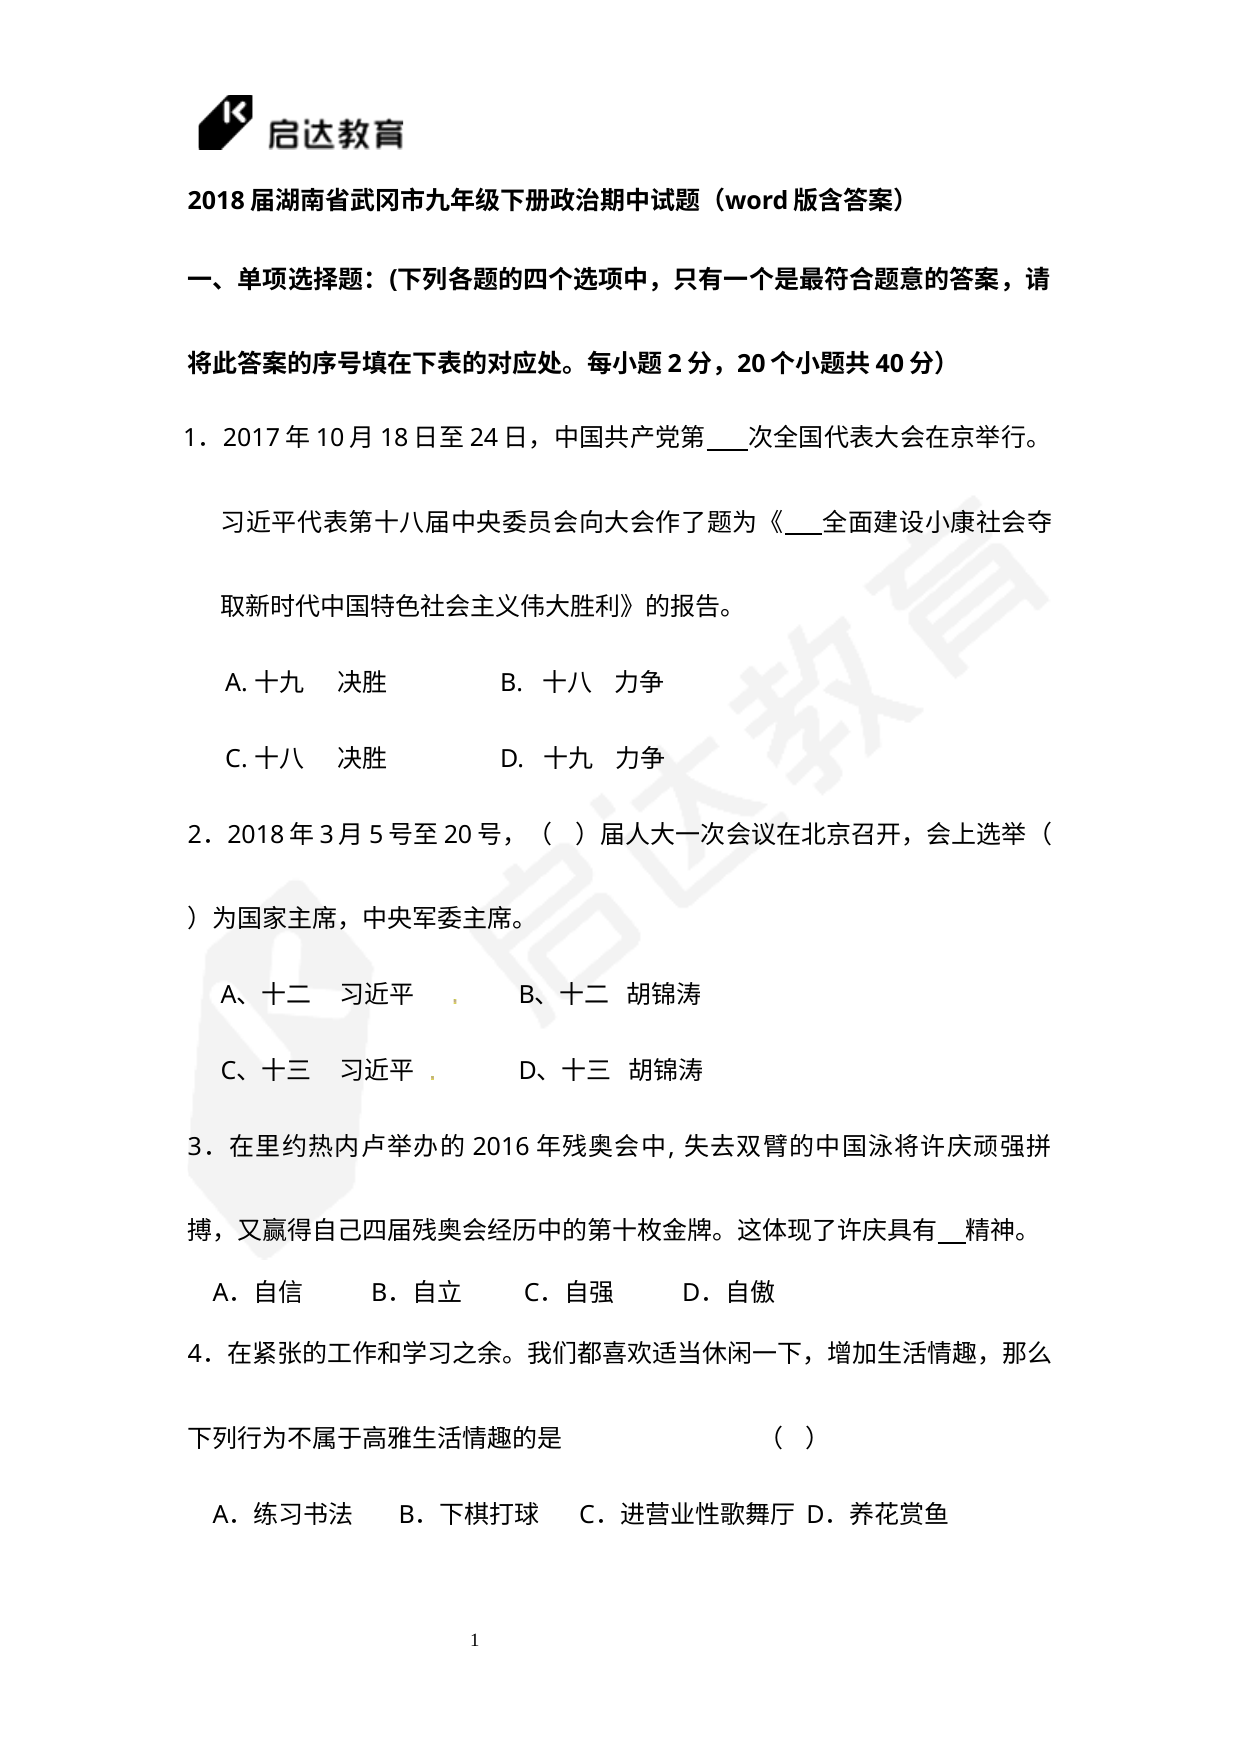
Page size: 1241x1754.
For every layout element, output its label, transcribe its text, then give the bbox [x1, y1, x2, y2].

text 3．在里约热内卢举办的2016年残奥会中, 失去双臂的中国泳将许庆顽强拼搏，又赢得自己四届残奥会经历中的第十枚金牌。这体现了许庆具有 精神。 [187, 1112, 1053, 1261]
text 1．2017年10月18日至24日，中国共产党第 次全国代表大会在京举行。习近平代表第十八届中央委员会向大会作了题为《 全面建设小康社会夺取新时代中国特色社会主义伟大胜利》的报告。 [183, 403, 1053, 637]
text 2．2018年3月5号至20号，（ ）届人大一次会议在北京召开，会上选举（ ）为国家主席，中央军委主席。 [187, 800, 1053, 949]
text C. 十八 决胜 D. 十九 力争 [187, 724, 1053, 789]
text A．练习书法 B．下棋打球 C．进营业性歌舞厅 D．养花赏鱼 [187, 1480, 1053, 1545]
list 十九 决胜 B. 十八 力争 [187, 648, 1053, 713]
picture [198, 95, 404, 150]
list 十二 习近平 B、十二 胡锦涛 [220, 960, 1053, 1025]
text 4．在紧张的工作和学习之余。我们都喜欢适当休闲一下，增加生活情趣，那么下列行为不属于高雅生活情趣的是 （ ） [187, 1319, 1053, 1469]
text A．自信 B．自立 C．自强 D．自傲 [187, 1272, 1053, 1308]
text C、十三 习近平 D、十三 胡锦涛 [220, 1036, 1053, 1101]
text 一、单项选择题：(下列各题的四个选项中，只有一个是最符合题意的答案，请将此答案的序号填在下表的对应处。每小题2分，20个小题共40分） [187, 241, 1053, 390]
text 2018届湖南省武冈市九年级下册政治期中试题（word版含答案） [187, 162, 1053, 227]
